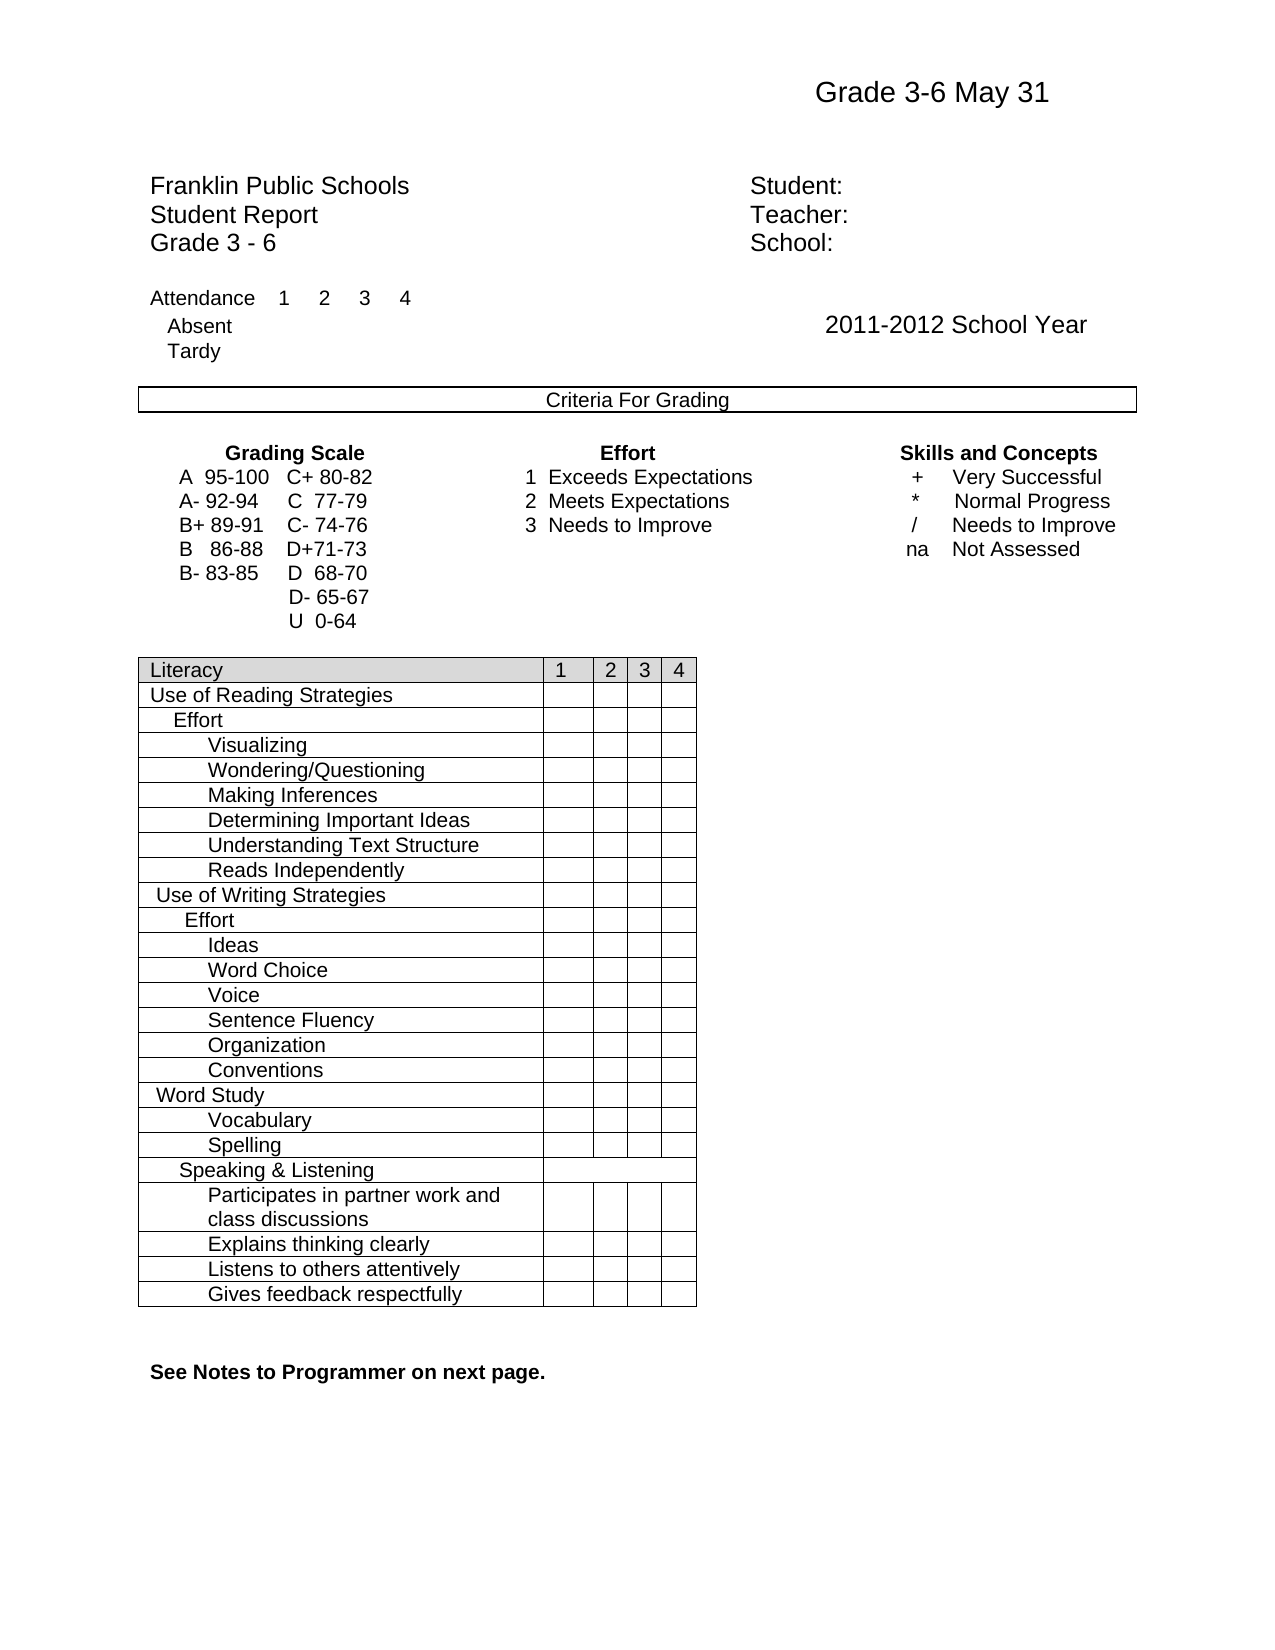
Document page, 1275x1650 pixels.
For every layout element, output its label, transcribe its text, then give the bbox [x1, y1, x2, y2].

table_cell [594, 983, 627, 1007]
table_cell [628, 983, 661, 1007]
text Absent 2011-2012 School Year [150, 310, 1125, 338]
table_cell [544, 1058, 593, 1082]
table_cell [628, 1058, 661, 1082]
table_cell [628, 858, 661, 882]
table_cell Explains thinking clearly [139, 1232, 543, 1256]
table_cell [662, 908, 696, 932]
table_cell [628, 883, 661, 907]
table_cell [662, 1058, 696, 1082]
table_cell Effort [139, 708, 543, 732]
table_cell [544, 983, 593, 1007]
table_cell [544, 908, 593, 932]
table_cell [544, 933, 593, 957]
table_cell Gives feedback respectfully [139, 1282, 543, 1306]
table_cell [628, 1282, 661, 1306]
table_cell [594, 1033, 627, 1057]
table_cell [662, 683, 696, 707]
table_cell [662, 1083, 696, 1107]
text Grading Scale Effort Skills and Concepts [150, 441, 1125, 465]
table_cell [594, 733, 627, 757]
table_cell [628, 1033, 661, 1057]
table_cell [544, 958, 593, 982]
table_cell [544, 683, 593, 707]
table_cell [662, 933, 696, 957]
table_cell [628, 1083, 661, 1107]
table_cell Participates in partner work and class discussions [139, 1183, 543, 1231]
table_cell [544, 708, 593, 732]
table_cell [544, 733, 593, 757]
table_cell [544, 758, 593, 782]
text Grade 3 - 6 School: [150, 228, 1125, 257]
table_header 2 [594, 658, 627, 682]
table_header 3 [628, 658, 661, 682]
table_cell Understanding Text Structure [139, 833, 543, 857]
table_cell [628, 758, 661, 782]
table_cell [594, 808, 627, 832]
table_cell [662, 1257, 696, 1281]
table_cell [544, 1083, 593, 1107]
table_cell [662, 783, 696, 807]
table_header 4 [662, 658, 696, 682]
table_cell [544, 1158, 696, 1182]
text See Notes to Programmer on next page. [150, 1359, 1125, 1383]
table_cell [544, 858, 593, 882]
table_cell [662, 1282, 696, 1306]
table_cell Making Inferences [139, 783, 543, 807]
table_cell [662, 1108, 696, 1132]
table_header 1 [544, 658, 593, 682]
table_cell [544, 1183, 593, 1231]
table_cell [662, 1133, 696, 1157]
table_cell Word Choice [139, 958, 543, 982]
table_cell [594, 883, 627, 907]
table_cell Conventions [139, 1058, 543, 1082]
table_cell [628, 1257, 661, 1281]
table_header Literacy [139, 658, 543, 682]
table_cell [662, 758, 696, 782]
table_cell Visualizing [139, 733, 543, 757]
table_cell [544, 1257, 593, 1281]
table_cell [594, 1058, 627, 1082]
table_cell [628, 1008, 661, 1032]
text Tardy [150, 338, 1125, 362]
text Attendance 1 2 3 4 [150, 286, 1125, 310]
table_cell [628, 708, 661, 732]
table_cell [544, 1033, 593, 1057]
table_cell [594, 783, 627, 807]
text U 0-64 [150, 609, 1125, 633]
table_cell [662, 708, 696, 732]
table_cell Use of Reading Strategies [139, 683, 543, 707]
table_cell [662, 833, 696, 857]
table_cell [594, 758, 627, 782]
text B 86-88 D+71-73 na Not Assessed [150, 537, 1125, 561]
table_cell [662, 1008, 696, 1032]
table_cell Spelling [139, 1133, 543, 1157]
table_cell Determining Important Ideas [139, 808, 543, 832]
table_cell [628, 958, 661, 982]
table_cell [628, 933, 661, 957]
table_cell [594, 1282, 627, 1306]
table_cell [662, 1232, 696, 1256]
table_cell [662, 858, 696, 882]
table_cell [628, 1183, 661, 1231]
table_cell [628, 783, 661, 807]
table_cell [662, 733, 696, 757]
table_cell [594, 908, 627, 932]
table_cell Wondering/Questioning [139, 758, 543, 782]
table_cell [628, 1232, 661, 1256]
table_cell [594, 1108, 627, 1132]
table_cell [544, 808, 593, 832]
table_cell [594, 1257, 627, 1281]
text D- 65-67 [150, 585, 1125, 609]
table_cell [594, 958, 627, 982]
table_cell Word Study [139, 1083, 543, 1107]
table_cell Organization [139, 1033, 543, 1057]
text B+ 89-91 C- 74-76 3 Needs to Improve / Needs to Improve [150, 513, 1125, 537]
table_cell [662, 958, 696, 982]
table_cell Listens to others attentively [139, 1257, 543, 1281]
table_cell [594, 1133, 627, 1157]
table_cell Speaking & Listening [139, 1158, 543, 1182]
table_cell [628, 808, 661, 832]
text A- 92-94 C 77-79 2 Meets Expectations * Normal Progress [150, 489, 1125, 513]
table_cell [544, 1133, 593, 1157]
table_cell Reads Independently [139, 858, 543, 882]
table_cell [544, 1108, 593, 1132]
table_cell [628, 833, 661, 857]
table_cell Use of Writing Strategies [139, 883, 543, 907]
table_cell [544, 1008, 593, 1032]
table_cell [544, 1232, 593, 1256]
table_cell [544, 1282, 593, 1306]
table_cell [662, 808, 696, 832]
table_cell [662, 983, 696, 1007]
table_cell [628, 733, 661, 757]
table_cell [544, 783, 593, 807]
table_cell [662, 883, 696, 907]
table_cell [594, 1183, 627, 1231]
table_cell [662, 1033, 696, 1057]
table_cell Sentence Fluency [139, 1008, 543, 1032]
table_cell [594, 933, 627, 957]
text A 95-100 C+ 80-82 1 Exceeds Expectations + Very Successful [150, 465, 1125, 489]
table_cell [628, 1108, 661, 1132]
text Student Report Teacher: [150, 199, 1125, 228]
table_cell [594, 833, 627, 857]
table_cell [662, 1183, 696, 1231]
table_cell [544, 833, 593, 857]
table_cell [594, 708, 627, 732]
table_cell [594, 1083, 627, 1107]
table_cell [594, 1232, 627, 1256]
table_cell Voice [139, 983, 543, 1007]
table_cell [544, 883, 593, 907]
table_cell [628, 683, 661, 707]
text Franklin Public Schools Student: [150, 171, 1125, 199]
table_cell [628, 1133, 661, 1157]
table_cell [628, 908, 661, 932]
table_cell [594, 1008, 627, 1032]
table_cell Ideas [139, 933, 543, 957]
text B- 83-85 D 68-70 [150, 561, 1125, 585]
table_cell Effort [139, 908, 543, 932]
table_cell Vocabulary [139, 1108, 543, 1132]
table_cell [594, 683, 627, 707]
table_cell [594, 858, 627, 882]
table_header Criteria For Grading [139, 388, 1136, 411]
